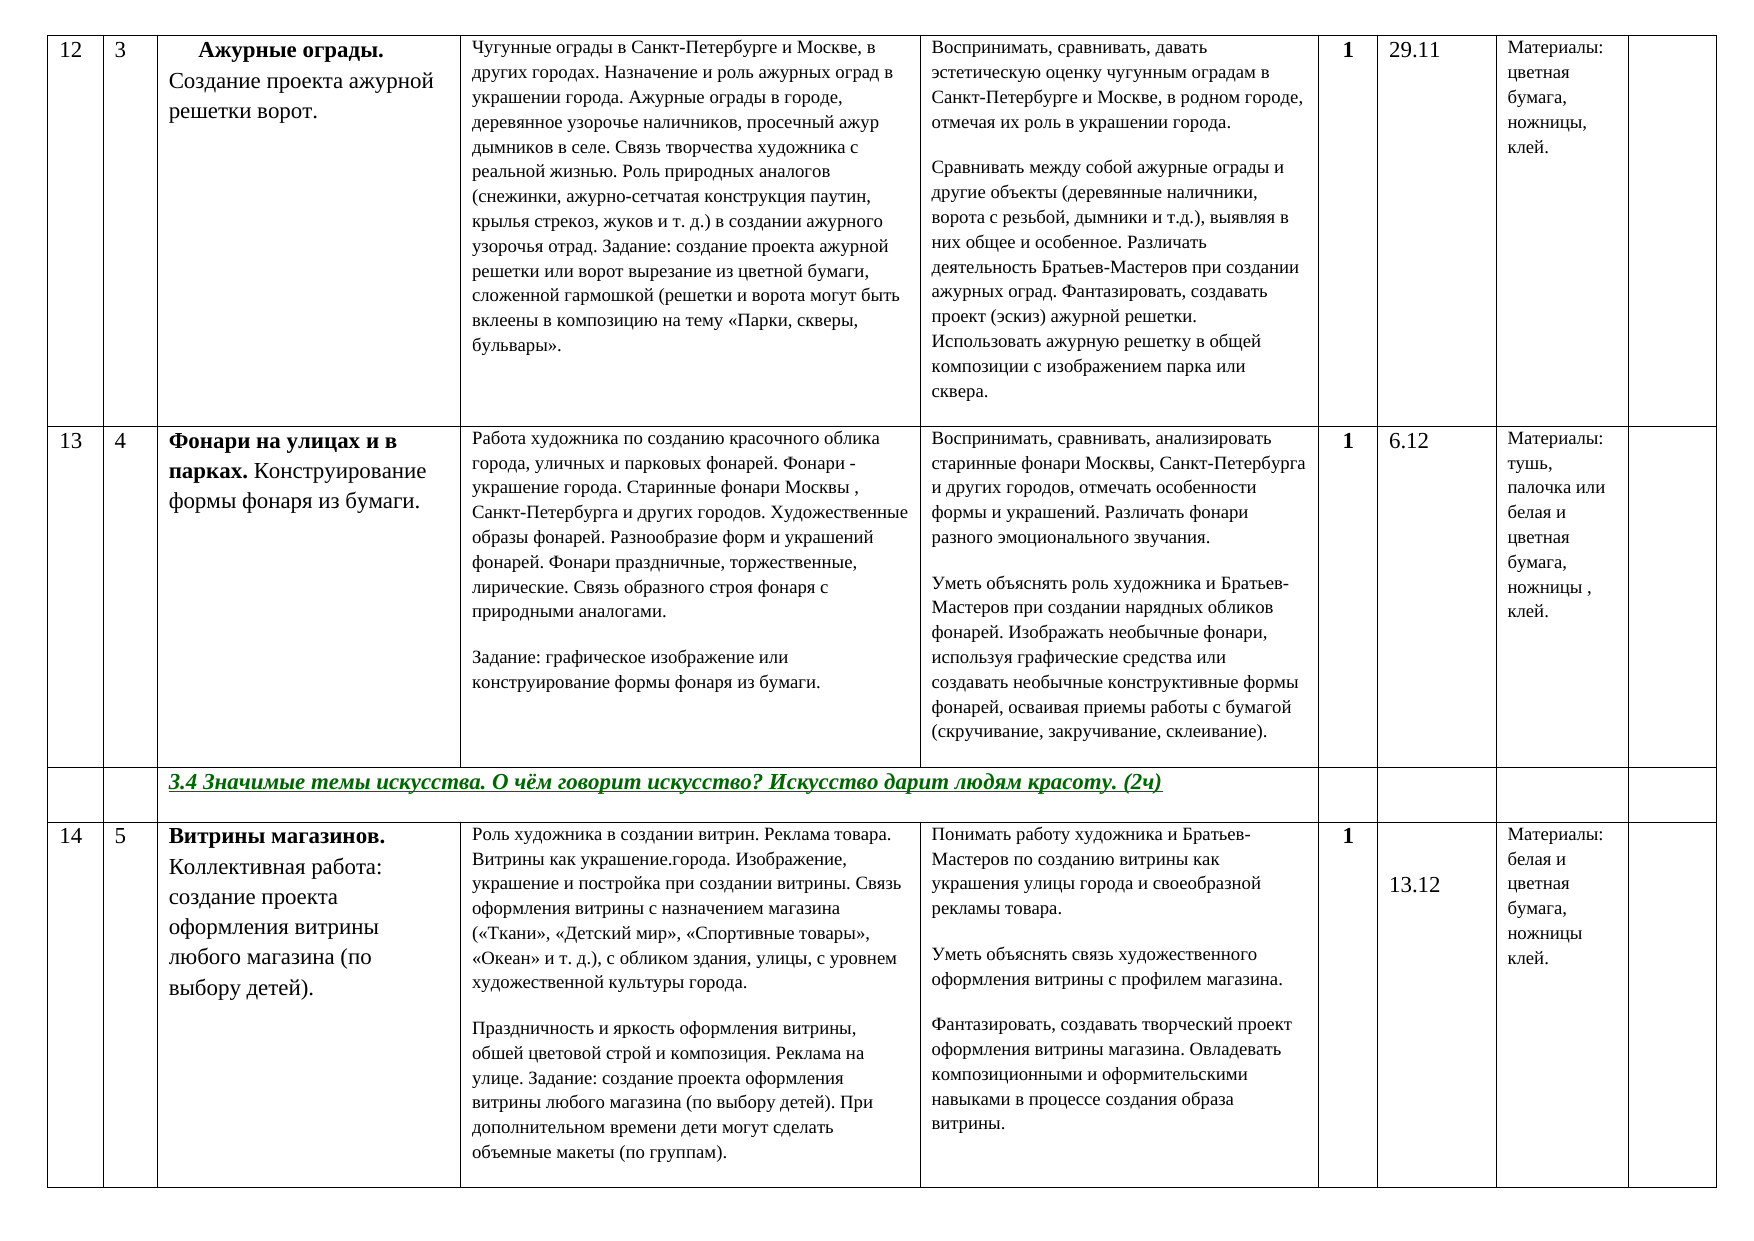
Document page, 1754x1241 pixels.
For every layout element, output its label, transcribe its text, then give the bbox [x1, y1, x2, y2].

table_cell Чугунные ограды в Санкт-Петербурге и Москве, в других городах. Назначение и роль ажурных оград в украшении города. Ажурные ограды в городе, деревянное узорочье наличников, просечный ажур дымников в селе. Связь творчества художника с реальной жизнью. Роль природных аналогов (снежинки, ажурно-сетчатая конструкция паутин, крылья стрекоз, жуков и т. д.) в создании ажурного узорочья отрад. Задание: создание проекта ажурной решетки или ворот вырезание из цветной бумаги, сложенной гармошкой (решетки и ворота могут быть вклеены в композицию на тему «Парки, скверы, бульвары». [461, 36, 920, 426]
table_cell 5 [104, 823, 157, 1187]
table_cell [1629, 36, 1716, 426]
table_cell Материалы: тушь, палочка или белая и цветная бумага, ножницы , клей. [1497, 427, 1628, 767]
table_cell 29.11 [1378, 36, 1496, 426]
table_cell 12 [48, 36, 103, 426]
table_cell 13.12 [1378, 823, 1496, 1187]
table_cell Воспринимать, сравнивать, анализировать старинные фонари Москвы, Санкт-Петербурга и других городов, отмечать особенности формы и украшений. Различать фонари разного эмоционального звучания. Уметь объяснять роль художника и Братьев-Мастеров при создании нарядных обликов фонарей. Изображать необычные фонари, используя графические средства или создавать необычные конструктивные формы фонарей, осваивая приемы работы с бумагой (скручивание, закручивание, склеивание). [921, 427, 1318, 767]
table_cell 6.12 [1378, 427, 1496, 767]
table_cell 3 [104, 36, 157, 426]
table_cell [1319, 768, 1377, 822]
table_cell Воспринимать, сравнивать, давать эстетическую оценку чугунным оградам в Санкт-Петербурге и Москве, в родном городе, отмечая их роль в украшении города. Сравнивать между собой ажурные ограды и другие объекты (деревянные наличники, ворота с резьбой, дымники и т.д.), выявляя в них общее и особенное. Различать деятельность Братьев-Мастеров при создании ажурных оград. Фантазировать, создавать проект (эскиз) ажурной решетки. Использовать ажурную решетку в общей композиции с изображением парка или сквера. [921, 36, 1318, 426]
table_cell 3.4 Значимые темы искусства. О чём говорит искусство? Искусство дарит людям красоту. (2ч) [158, 768, 1318, 822]
table_cell 4 [104, 427, 157, 767]
table_cell 14 [48, 823, 103, 1187]
table_cell [48, 768, 103, 822]
table_cell [1629, 768, 1716, 822]
table_cell 1 [1319, 823, 1377, 1187]
table_cell Материалы: белая и цветная бумага, ножницы клей. [1497, 823, 1628, 1187]
table_cell [1629, 427, 1716, 767]
table_cell 1 [1319, 36, 1377, 426]
table_cell Работа художника по созданию красочного облика города, уличных и парковых фонарей. Фонари - украшение города. Старинные фонари Москвы , Санкт-Петербурга и других городов. Художественные образы фонарей. Разнообразие форм и украшений фонарей. Фонари праздничные, торжественные, лирические. Связь образного строя фонаря с природными аналогами. Задание: графическое изображение или конструирование формы фонаря из бумаги. [461, 427, 920, 767]
table_cell 13 [48, 427, 103, 767]
table_cell Роль художника в создании витрин. Реклама товара. Витрины как украшение.города. Изображение, украшение и постройка при создании витрины. Связь оформления витрины с назначением магазина («Ткани», «Детский мир», «Спортивные товары», «Океан» и т. д.), с обликом здания, улицы, с уровнем художественной культуры города. Праздничность и яркость оформления витрины, обшей цветовой строй и композиция. Реклама на улице. Задание: создание проекта оформления витрины любого магазина (по выбору детей). При дополнительном времени дети могут сделать объемные макеты (по группам). [461, 823, 920, 1187]
table_cell 1 [1319, 427, 1377, 767]
table_cell [1497, 768, 1628, 822]
table_cell Витрины магазинов. Коллективная работа: создание проекта оформления витрины любого магазина (по выбору детей). [158, 823, 460, 1187]
table_cell Ажурные ограды. Создание проекта ажурной решетки ворот. [158, 36, 460, 426]
table_cell Материалы: цветная бумага, ножницы, клей. [1497, 36, 1628, 426]
table_cell [104, 768, 157, 822]
table_cell Понимать работу художника и Братьев-Мастеров по созданию витрины как украшения улицы города и своеобразной рекламы товара. Уметь объяснять связь художественного оформления витрины с профилем магазина. Фантазировать, создавать творческий проект оформления витрины магазина. Овладевать композиционными и оформительскими навыками в процессе создания образа витрины. [921, 823, 1318, 1187]
table_cell Фонари на улицах и в парках. Конструирование формы фонаря из бумаги. [158, 427, 460, 767]
table_cell [1378, 768, 1496, 822]
table_cell [1629, 823, 1716, 1187]
